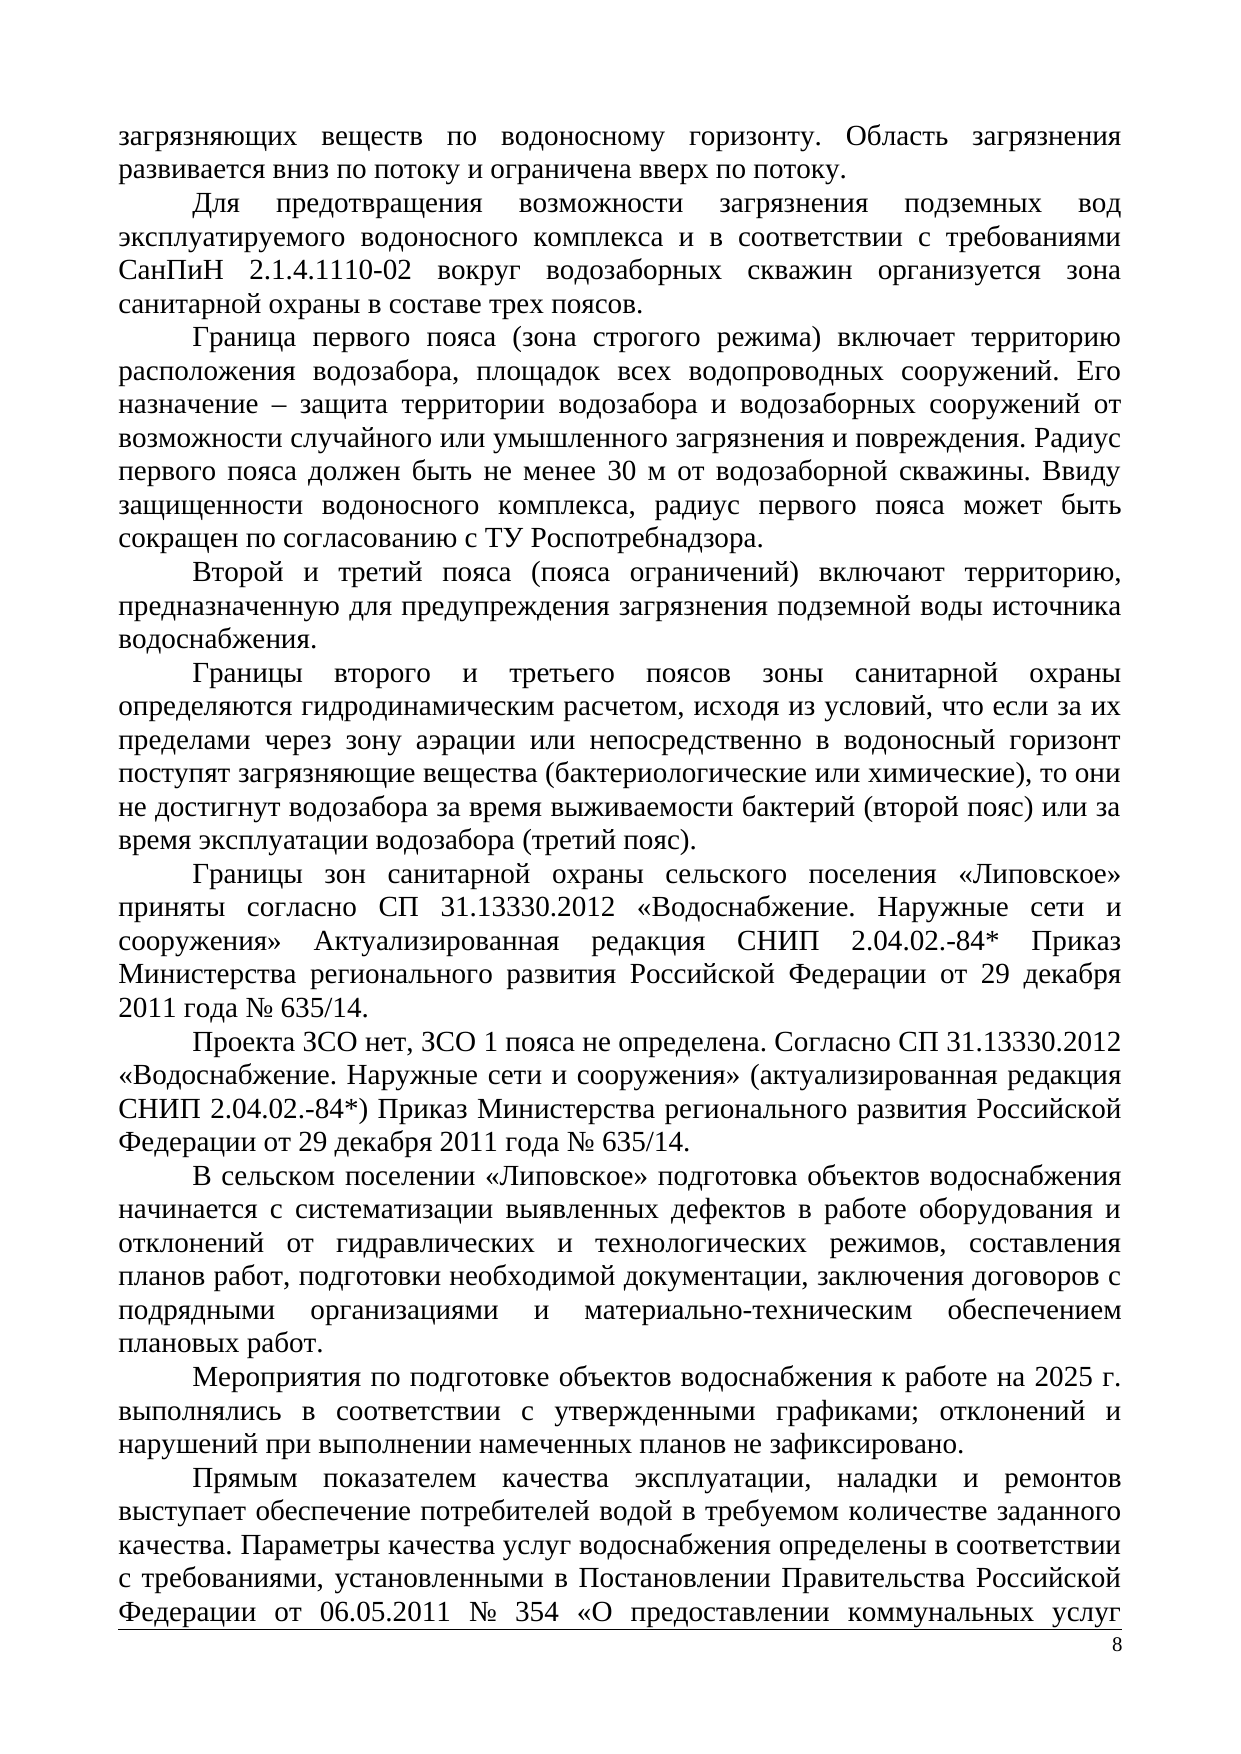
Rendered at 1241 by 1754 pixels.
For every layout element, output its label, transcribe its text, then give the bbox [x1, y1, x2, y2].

text Границы зон санитарной охраны сельского поселения «Липовское» приняты согласно СП 31.13330.2012 «Водоснабжение. Наружные сети и сооружения» Актуализированная редакция СНИП 2.04.02.-84* Приказ Министерства регионального развития Российской Федерации от 29 декабря 2011 года № 635/14. [118, 856, 1122, 1024]
text В сельском поселении «Липовское» подготовка объектов водоснабжения начинается с систематизации выявленных дефектов в работе оборудования и отклонений от гидравлических и технологических режимов, составления планов работ, подготовки необходимой документации, заключения договоров с подрядными организациями и материально-техническим обеспечением плановых работ. [118, 1158, 1122, 1359]
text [118, 1460, 1122, 1627]
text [118, 118, 1122, 185]
text Границы второго и третьего поясов зоны санитарной охраны определяются гидродинамическим расчетом, исходя из условий, что если за их пределами через зону аэрации или непосредственно в водоносный горизонт поступят загрязняющие вещества (бактериологические или химические), то они не достигнут водозабора за время выживаемости бактерий (второй пояс) или за время эксплуатации водозабора (третий пояс). [118, 655, 1122, 856]
text Для предотвращения возможности загрязнения подземных вод эксплуатируемого водоносного комплекса и в соответствии с требованиями СанПиН 2.1.4.1110-02 вокруг водозаборных скважин организуется зона санитарной охраны в составе трех поясов. [118, 185, 1122, 319]
text Второй и третий пояса (пояса ограничений) включают территорию, предназначенную для предупреждения загрязнения подземной воды источника водоснабжения. [118, 554, 1122, 655]
text Проекта ЗСО нет, ЗСО 1 пояса не определена. Согласно СП 31.13330.2012 «Водоснабжение. Наружные сети и сооружения» (актуализированная редакция СНИП 2.04.02.-84*) Приказ Министерства регионального развития Российской Федерации от 29 декабря 2011 года № 635/14. [118, 1024, 1122, 1158]
text Граница первого пояса (зона строгого режима) включает территорию расположения водозабора, площадок всех водопроводных сооружений. Его назначение – защита территории водозабора и водозаборных сооружений от возможности случайного или умышленного загрязнения и повреждения. Радиус первого пояса должен быть не менее 30 м от водозаборной скважины. Ввиду защищенности водоносного комплекса, радиус первого пояса может быть сокращен по согласованию с ТУ Роспотребнадзора. [118, 319, 1122, 554]
text Мероприятия по подготовке объектов водоснабжения к работе на 2025 г. выполнялись в соответствии с утвержденными графиками; отклонений и нарушений при выполнении намеченных планов не зафиксировано. [118, 1359, 1122, 1460]
